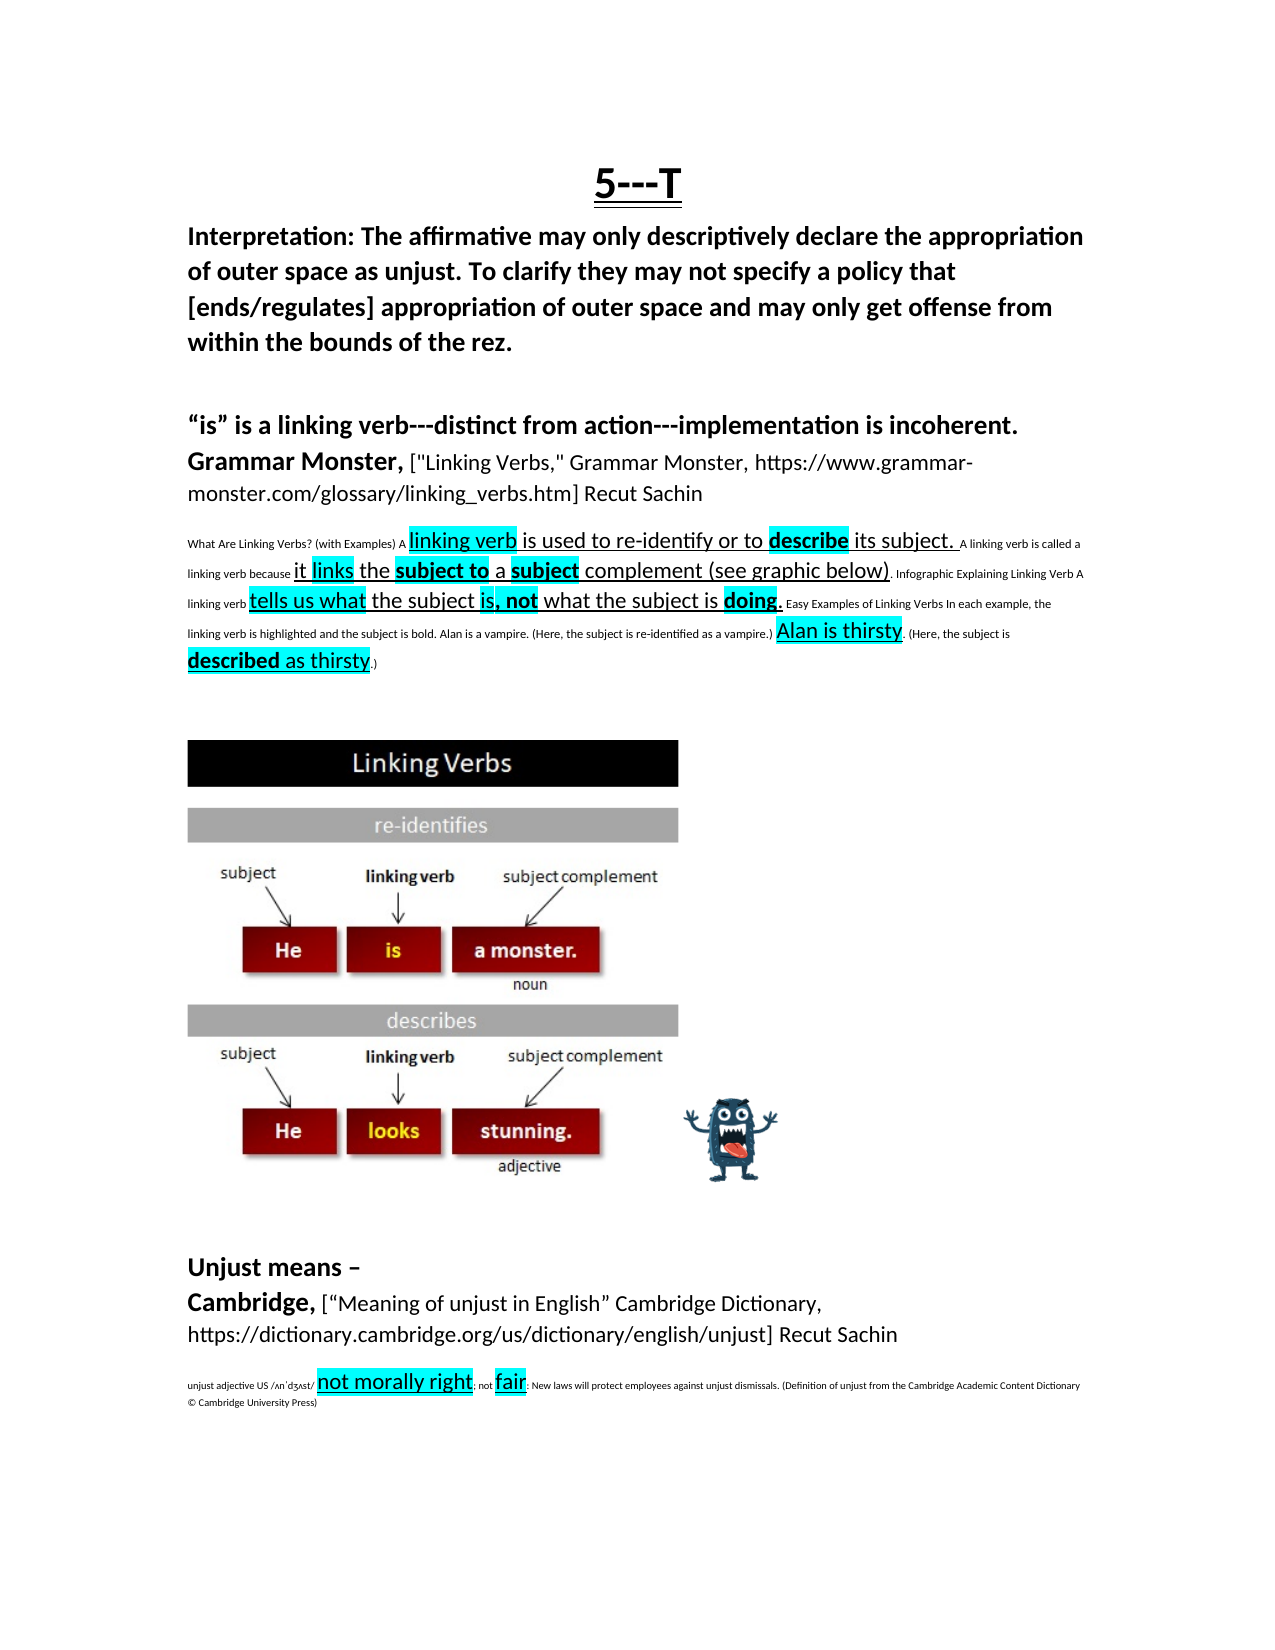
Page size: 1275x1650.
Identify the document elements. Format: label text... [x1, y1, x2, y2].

text Grammar Monster, ["Linking Verbs," Grammar Monster, https://www.grammar-monster.com/glossary/linking_verbs.htm] Recut Sachin [187, 444, 1087, 507]
subtitle 5---T [187, 154, 1087, 210]
text unjust adjective US /ʌnˈdʒʌst/ not morally right; not fair: New laws will protect employees against unjust dismissals. (Definition of unjust from the Cambridge Academic Content Dictionary © Cambridge University Press) [187, 1367, 1087, 1409]
subtitle “is” is a linking verb---distinct from action---implementation is incoherent. [187, 408, 1087, 441]
subtitle Unjust means – [187, 1250, 1087, 1283]
text Cambridge, [“Meaning of unjust in English” Cambridge Dictionary, https://dictionary.cambridge.org/us/dictionary/english/unjust] Recut Sachin [187, 1285, 1087, 1349]
subtitle Interpretation: The affirmative may only descriptively declare the appropriation of outer space as unjust. To clarify they may not specify a policy that [ends/regulates] appropriation of outer space and may only get offense from within the bounds of the rez. [187, 219, 1087, 358]
text What Are Linking Verbs? (with Examples) A linking verb is used to re-identify or to describe its subject. A linking verb is called a linking verb because it links the subject to a subject complement (see graphic below). Infographic Explaining Linking Verb A linking verb tells us what the subject is, not what the subject is doing. Easy Examples of Linking Verbs In each example, the linking verb is highlighted and the subject is bold. Alan is a vampire. (Here, the subject is re-identified as a vampire.) Alan is thirsty. (Here, the subject is described as thirsty.) [187, 526, 1087, 674]
picture [187, 740, 788, 1184]
